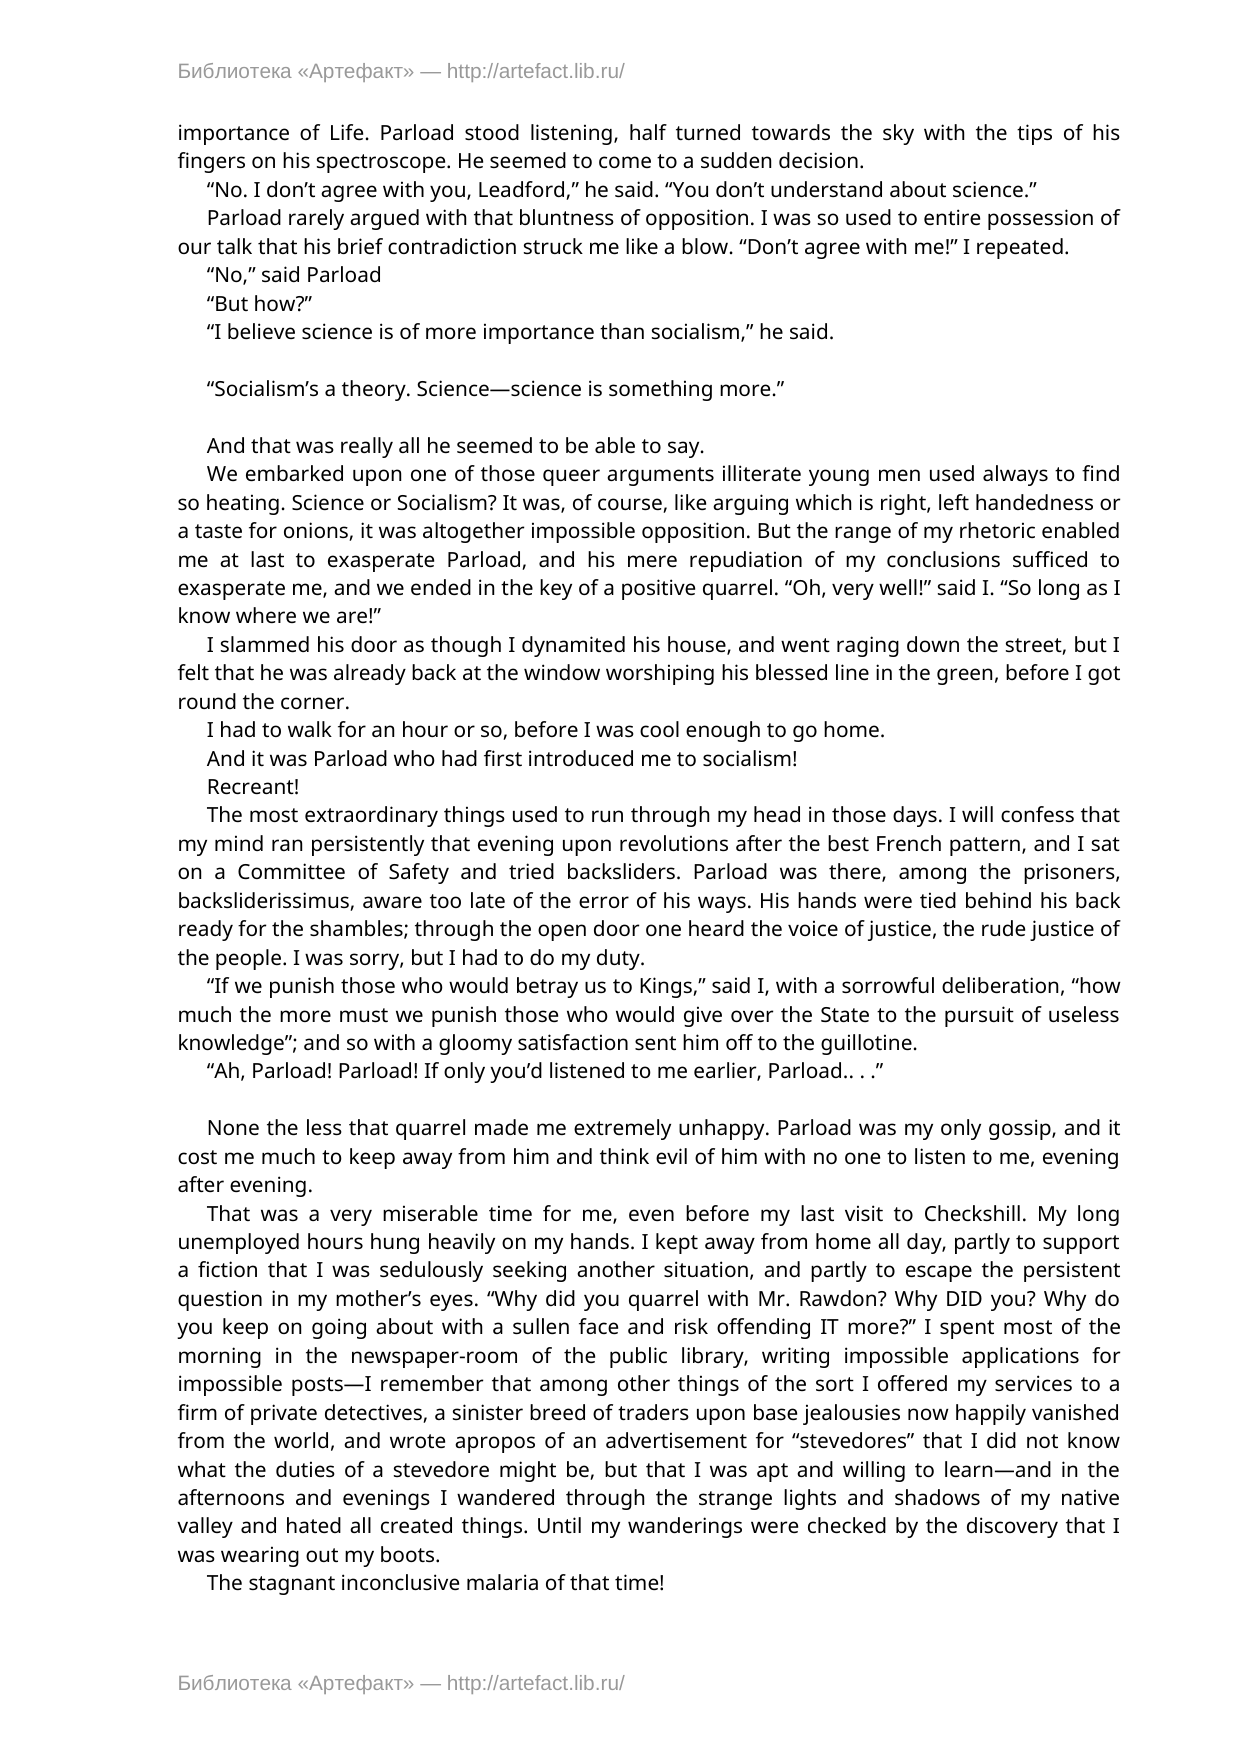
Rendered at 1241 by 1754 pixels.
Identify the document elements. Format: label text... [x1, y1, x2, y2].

text That was a very miserable time for me, even before my last visit to Checkshill. My long unemployed hours hung heavily on my hands. I kept away from home all day, partly to support a fiction that I was sedulously seeking another situation, and partly to escape the persistent question in my mother’s eyes. “Why did you quarrel with Mr. Rawdon? Why DID you? Why do you keep on going about with a sullen face and risk offending IT more?” I spent most of the morning in the newspaper-room of the public library, writing impossible applications for impossible posts—I remember that among other things of the sort I offered my services to a firm of private detectives, a sinister breed of traders upon base jealousies now happily vanished from the world, and wrote apropos of an advertisement for “stevedores” that I did not know what the duties of a stevedore might be, but that I was apt and willing to learn—and in the afternoons and evenings I wandered through the strange lights and shadows of my native valley and hated all created things. Until my wanderings were checked by the discovery that I was wearing out my boots. [177, 1199, 1122, 1568]
text “No,” said Parload [177, 260, 1122, 289]
text And that was really all he seemed to be able to say. [177, 431, 1122, 459]
text The most extraordinary things used to run through my head in those days. I will confess that my mind ran persistently that evening upon revolutions after the best French pattern, and I sat on a Committee of Safety and tried backsliders. Parload was there, among the prisoners, backsliderissimus, aware too late of the error of his ways. His hands were tied behind his back ready for the shambles; through the open door one heard the voice of justice, the rude justice of the people. I was sorry, but I had to do my duty. [177, 801, 1122, 971]
text None the less that quarrel made me extremely unhappy. Parload was my only gossip, and it cost me much to keep away from him and think evil of him with no one to listen to me, evening after evening. [177, 1113, 1122, 1199]
text The stagnant inconclusive malaria of that time! [177, 1568, 1122, 1597]
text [177, 118, 1122, 175]
text “Socialism’s a theory. Science—science is something more.” [177, 374, 1122, 402]
text And it was Parload who had first introduced me to socialism! [177, 744, 1122, 772]
text “If we punish those who would betray us to Kings,” said I, with a sorrowful deliberation, “how much the more must we punish those who would give over the State to the pursuit of useless knowledge”; and so with a gloomy satisfaction sent him off to the guillotine. [177, 971, 1122, 1057]
text Recreant! [177, 772, 1122, 801]
text Parload rarely argued with that bluntness of opposition. I was so used to entire possession of our talk that his brief contradiction struck me like a blow. “Don’t agree with me!” I repeated. [177, 203, 1122, 260]
text I had to walk for an hour or so, before I was cool enough to go home. [177, 715, 1122, 744]
text I slammed his door as though I dynamited his house, and went raging down the street, but I felt that he was already back at the window worshiping his blessed line in the green, before I got round the corner. [177, 630, 1122, 715]
text “No. I don’t agree with you, Leadford,” he said. “You don’t understand about science.” [177, 175, 1122, 203]
text “I believe science is of more importance than socialism,” he said. [177, 317, 1122, 346]
text “Ah, Parload! Parload! If only you’d listened to me earlier, Parload.. . .” [177, 1057, 1122, 1085]
text “But how?” [177, 289, 1122, 317]
text We embarked upon one of those queer arguments illiterate young men used always to find so heating. Science or Socialism? It was, of course, like arguing which is right, left handedness or a taste for onions, it was altogether impossible opposition. But the range of my rhetoric enabled me at last to exasperate Parload, and his mere repudiation of my conclusions sufficed to exasperate me, and we ended in the key of a positive quarrel. “Oh, very well!” said I. “So long as I know where we are!” [177, 459, 1122, 630]
